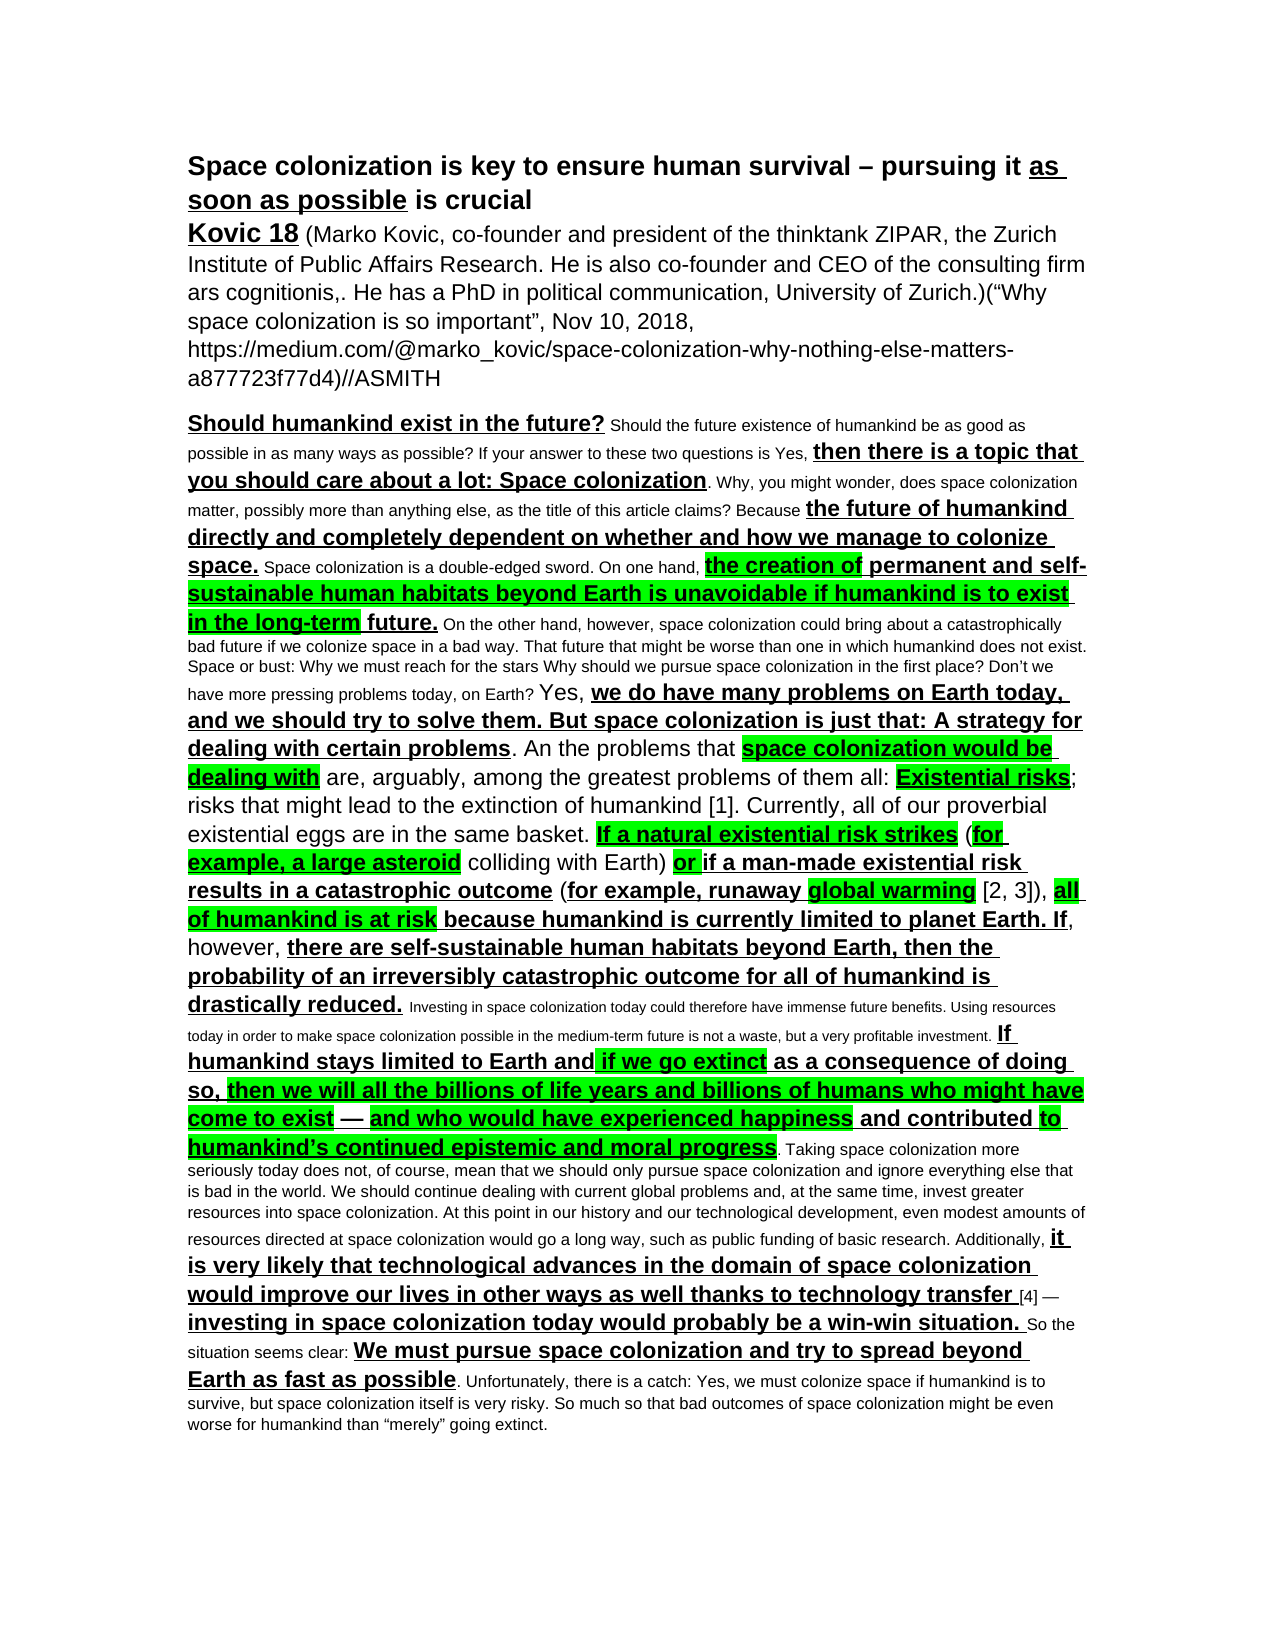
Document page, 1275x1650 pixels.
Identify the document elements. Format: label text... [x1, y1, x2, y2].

subtitle Space colonization is key to ensure human survival – pursuing it as soon as possible is crucial [187, 150, 1087, 215]
text Kovic 18 (Marko Kovic, co-founder and president of the thinktank ZIPAR, the Zurich Institute of Public Affairs Research. He is also co-founder and CEO of the consulting firm ars cognitionis,. He has a PhD in political communication, University of Zurich.)(“Why space colonization is so important”, Nov 10, 2018, https://medium.com/@marko_kovic/space-colonization-why-nothing-else-matters-a877723f77d4)//ASMITH [187, 217, 1087, 391]
text Should humankind exist in the future? Should the future existence of humankind be as good as possible in as many ways as possible? If your answer to these two questions is Yes, then there is a topic that you should care about a lot: Space colonization. Why, you might wonder, does space colonization matter, possibly more than anything else, as the title of this article claims? Because the future of humankind directly and completely dependent on whether and how we manage to colonize space. Space colonization is a double-edged sword. On one hand, the creation of permanent and self-sustainable human habitats beyond Earth is unavoidable if humankind is to exist in the long-term future. On the other hand, however, space colonization could bring about a catastrophically bad future if we colonize space in a bad way. That future that might be worse than one in which humankind does not exist. Space or bust: Why we must reach for the stars Why should we pursue space colonization in the first place? Don’t we have more pressing problems today, on Earth? Yes, we do have many problems on Earth today, and we should try to solve them. But space colonization is just that: A strategy for dealing with certain problems. An the problems that space colonization would be dealing with are, arguably, among the greatest problems of them all: Existential risks; risks that might lead to the extinction of humankind [1]. Currently, all of our proverbial existential eggs are in the same basket. If a natural existential risk strikes (for example, a large asteroid colliding with Earth) or if a man-made existential risk results in a catastrophic outcome (for example, runaway global warming [2, 3]), all of humankind is at risk because humankind is currently limited to planet Earth. If, however, there are self-sustainable human habitats beyond Earth, then the probability of an irreversibly catastrophic outcome for all of humankind is drastically reduced. Investing in space colonization today could therefore have immense future benefits. Using resources today in order to make space colonization possible in the medium-term future is not a waste, but a very profitable investment. If humankind stays limited to Earth and if we go extinct as a consequence of doing so, then we will all the billions of life years and billions of humans who might have come to exist — and who would have experienced happiness and contributed to humankind’s continued epistemic and moral progress. Taking space colonization more seriously today does not, of course, mean that we should only pursue space colonization and ignore everything else that is bad in the world. We should continue dealing with current global problems and, at the same time, invest greater resources into space colonization. At this point in our history and our technological development, even modest amounts of resources directed at space colonization would go a long way, such as public funding of basic research. Additionally, it is very likely that technological advances in the domain of space colonization would improve our lives in other ways as well thanks to technology transfer [4] — investing in space colonization today would probably be a win-win situation. So the situation seems clear: We must pursue space colonization and try to spread beyond Earth as fast as possible. Unfortunately, there is a catch: Yes, we must colonize space if humankind is to survive, but space colonization itself is very risky. So much so that bad outcomes of space colonization might be even worse for humankind than “merely” going extinct. [187, 410, 1087, 1433]
